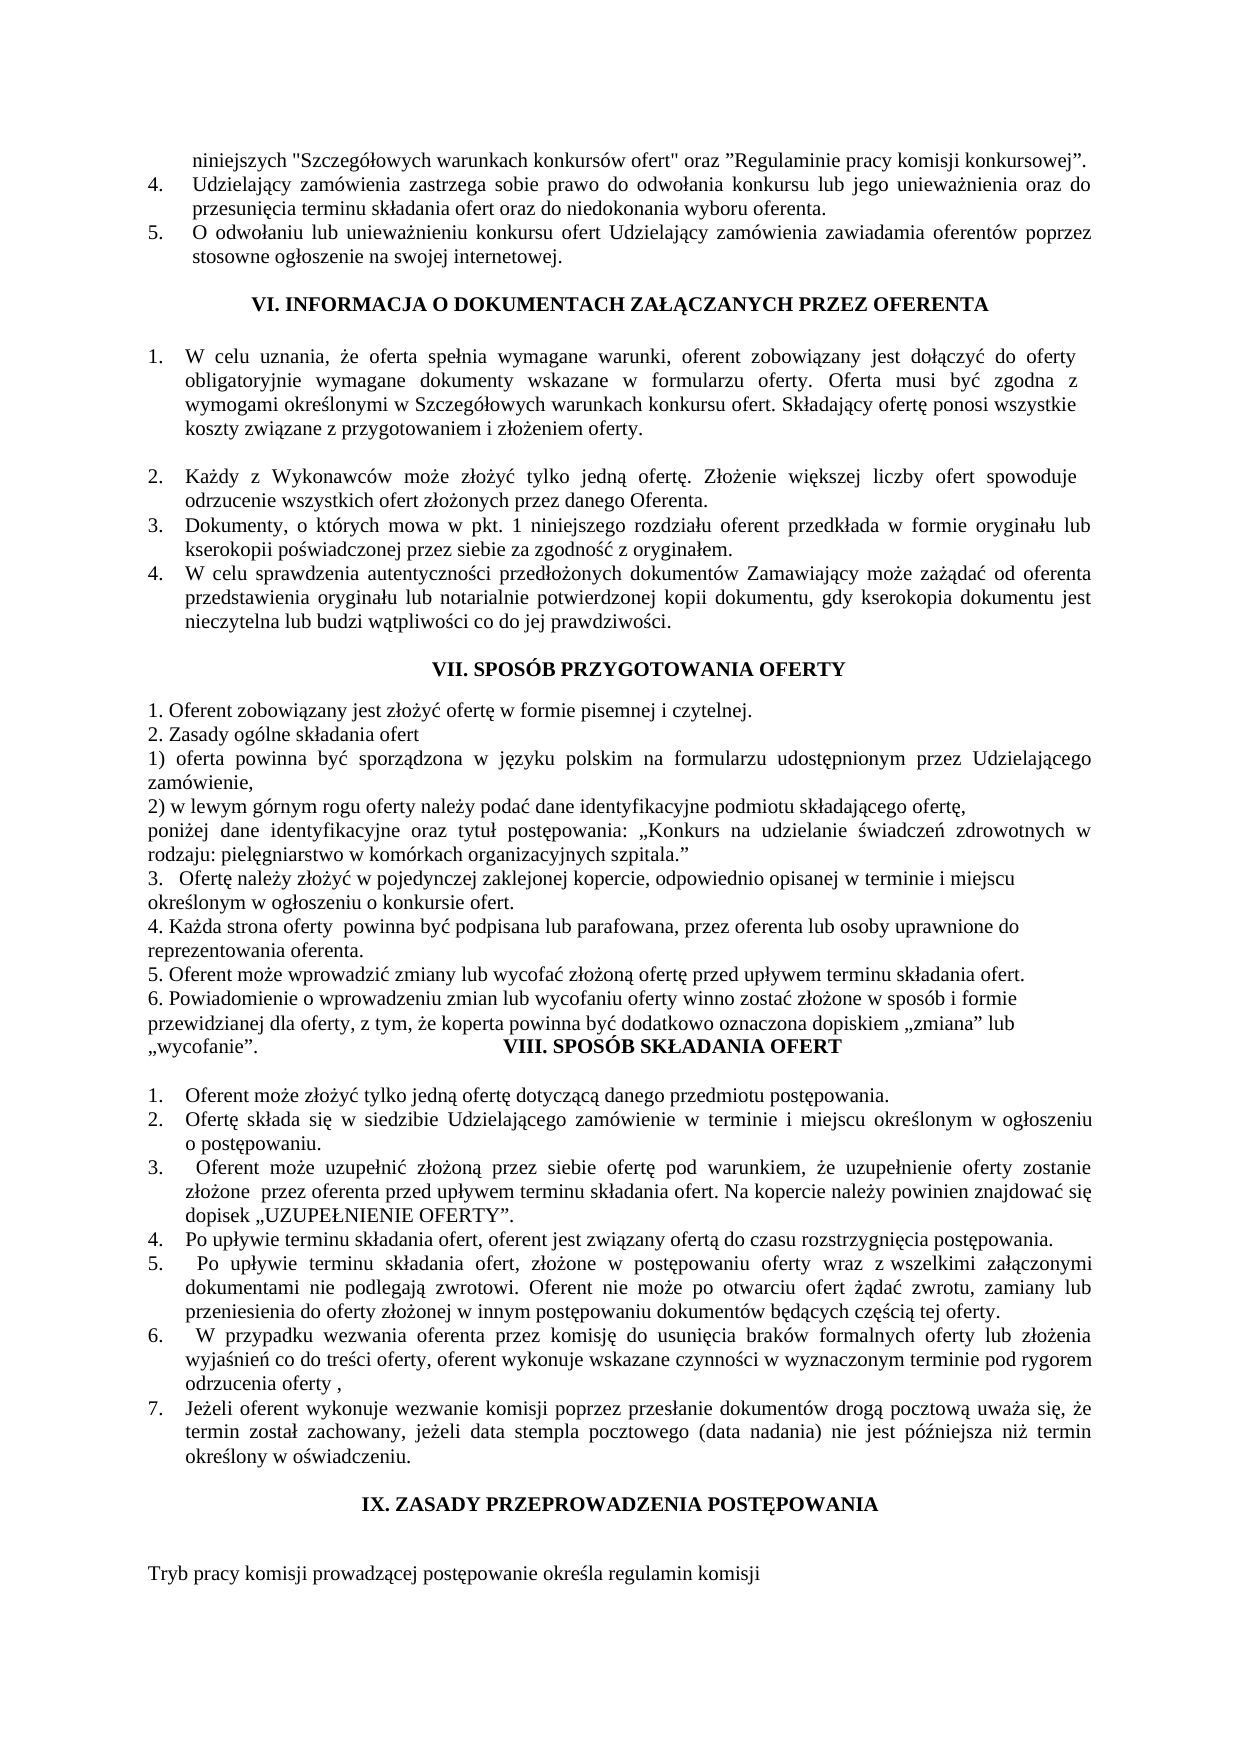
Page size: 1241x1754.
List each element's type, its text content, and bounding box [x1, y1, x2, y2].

list Po upływie terminu składania ofert, oferent jest związany ofertą do czasu rozstrzygnięcia postępowania. [148, 1227, 1093, 1251]
list Ofertę składa się w siedzibie Udzielającego zamówienie w terminie i miejscu określonym w ogłoszeniu o postępowaniu. [148, 1107, 1093, 1155]
text 5. Oferent może wprowadzić zmiany lub wycofać złożoną ofertę przed upływem terminu składania ofert. [148, 962, 1093, 986]
text Tryb pracy komisji prowadzącej postępowanie określa regulamin komisji [148, 1560, 1093, 1584]
list Udzielający zamówienia zastrzega sobie prawo do odwołania konkursu lub jego unieważnienia oraz do przesunięcia terminu składania ofert oraz do niedokonania wyboru oferenta. [148, 172, 1093, 220]
list W celu uznania, że oferta spełnia wymagane warunki, oferent zobowiązany jest dołączyć do oferty obligatoryjnie wymagane dokumenty wskazane w formularzu oferty. Oferta musi być zgodna z wymogami określonymi w Szczegółowych warunkach konkursu ofert. Składający ofertę ponosi wszystkie koszty związane z przygotowaniem i złożeniem oferty. [148, 344, 1078, 440]
text IX. ZASADY PRZEPROWADZENIA POSTĘPOWANIA [148, 1492, 1093, 1516]
text 2) w lewym górnym rogu oferty należy podać dane identyfikacyjne podmiotu składającego ofertę, [148, 794, 1093, 818]
list Oferent może uzupełnić złożoną przez siebie ofertę pod warunkiem, że uzupełnienie oferty zostanie złożone przez oferenta przed upływem terminu składania ofert. Na kopercie należy powinien znajdować się dopisek „UZUPEŁNIENIE OFERTY”. [148, 1155, 1093, 1227]
list O odwołaniu lub unieważnieniu konkursu ofert Udzielający zamówienia zawiadamia oferentów poprzez stosowne ogłoszenie na swojej internetowej. [148, 220, 1093, 268]
text VII. SPOSÓB PRZYGOTOWANIA OFERTY [185, 657, 1093, 681]
list Oferent może złożyć tylko jedną ofertę dotyczącą danego przedmiotu postępowania. [148, 1083, 1093, 1107]
list Jeżeli oferent wykonuje wezwanie komisji poprzez przesłanie dokumentów drogą pocztową uważa się, że termin został zachowany, jeżeli data stempla pocztowego (data nadania) nie jest późniejsza niż termin określony w oświadczeniu. [148, 1395, 1093, 1468]
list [148, 148, 1093, 172]
text 2. Zasady ogólne składania ofert [148, 722, 1093, 746]
list Dokumenty, o których mowa w pkt. 1 niniejszego rozdziału oferent przedkłada w formie oryginału lub kserokopii poświadczonej przez siebie za zgodność z oryginałem. [148, 512, 1093, 561]
text poniżej dane identyfikacyjne oraz tytuł postępowania: „Konkurs na udzielanie świadczeń zdrowotnych w rodzaju: pielęgniarstwo w komórkach organizacyjnych szpitala.” [148, 818, 1093, 866]
list Po upływie terminu składania ofert, złożone w postępowaniu oferty wraz z wszelkimi załączonymi dokumentami nie podlegają zwrotowi. Oferent nie może po otwarciu ofert żądać zwrotu, zamiany lub przeniesienia do oferty złożonej w innym postępowaniu dokumentów będących częścią tej oferty. [148, 1251, 1093, 1323]
text 3. Ofertę należy złożyć w pojedynczej zaklejonej kopercie, odpowiednio opisanej w terminie i miejscu określonym w ogłoszeniu o konkursie ofert. [148, 866, 1093, 914]
text 1) oferta powinna być sporządzona w języku polskim na formularzu udostępnionym przez Udzielającego zamówienie, [148, 746, 1093, 794]
text 6. Powiadomienie o wprowadzeniu zmian lub wycofaniu oferty winno zostać złożone w sposób i formie przewidzianej dla oferty, z tym, że koperta powinna być dodatkowo oznaczona dopiskiem „zmiana” lub „wycofanie”. VIII. SPOSÓB SKŁADANIA OFERT [148, 986, 1093, 1083]
list W celu sprawdzenia autentyczności przedłożonych dokumentów Zamawiający może zażądać od oferenta przedstawienia oryginału lub notarialnie potwierdzonej kopii dokumentu, gdy kserokopia dokumentu jest nieczytelna lub budzi wątpliwości co do jej prawdziwości. [148, 561, 1093, 633]
text 4. Każda strona oferty powinna być podpisana lub parafowana, przez oferenta lub osoby uprawnione do reprezentowania oferenta. [148, 914, 1093, 962]
text 1. Oferent zobowiązany jest złożyć ofertę w formie pisemnej i czytelnej. [148, 698, 1093, 722]
text VI. INFORMACJA O DOKUMENTACH ZAŁĄCZANYCH PRZEZ OFERENTA [148, 292, 1093, 316]
list Każdy z Wykonawców może złożyć tylko jedną ofertę. Złożenie większej liczby ofert spowoduje odrzucenie wszystkich ofert złożonych przez danego Oferenta. [148, 464, 1078, 512]
list W przypadku wezwania oferenta przez komisję do usunięcia braków formalnych oferty lub złożenia wyjaśnień co do treści oferty, oferent wykonuje wskazane czynności w wyznaczonym terminie pod rygorem odrzucenia oferty , [148, 1323, 1093, 1395]
